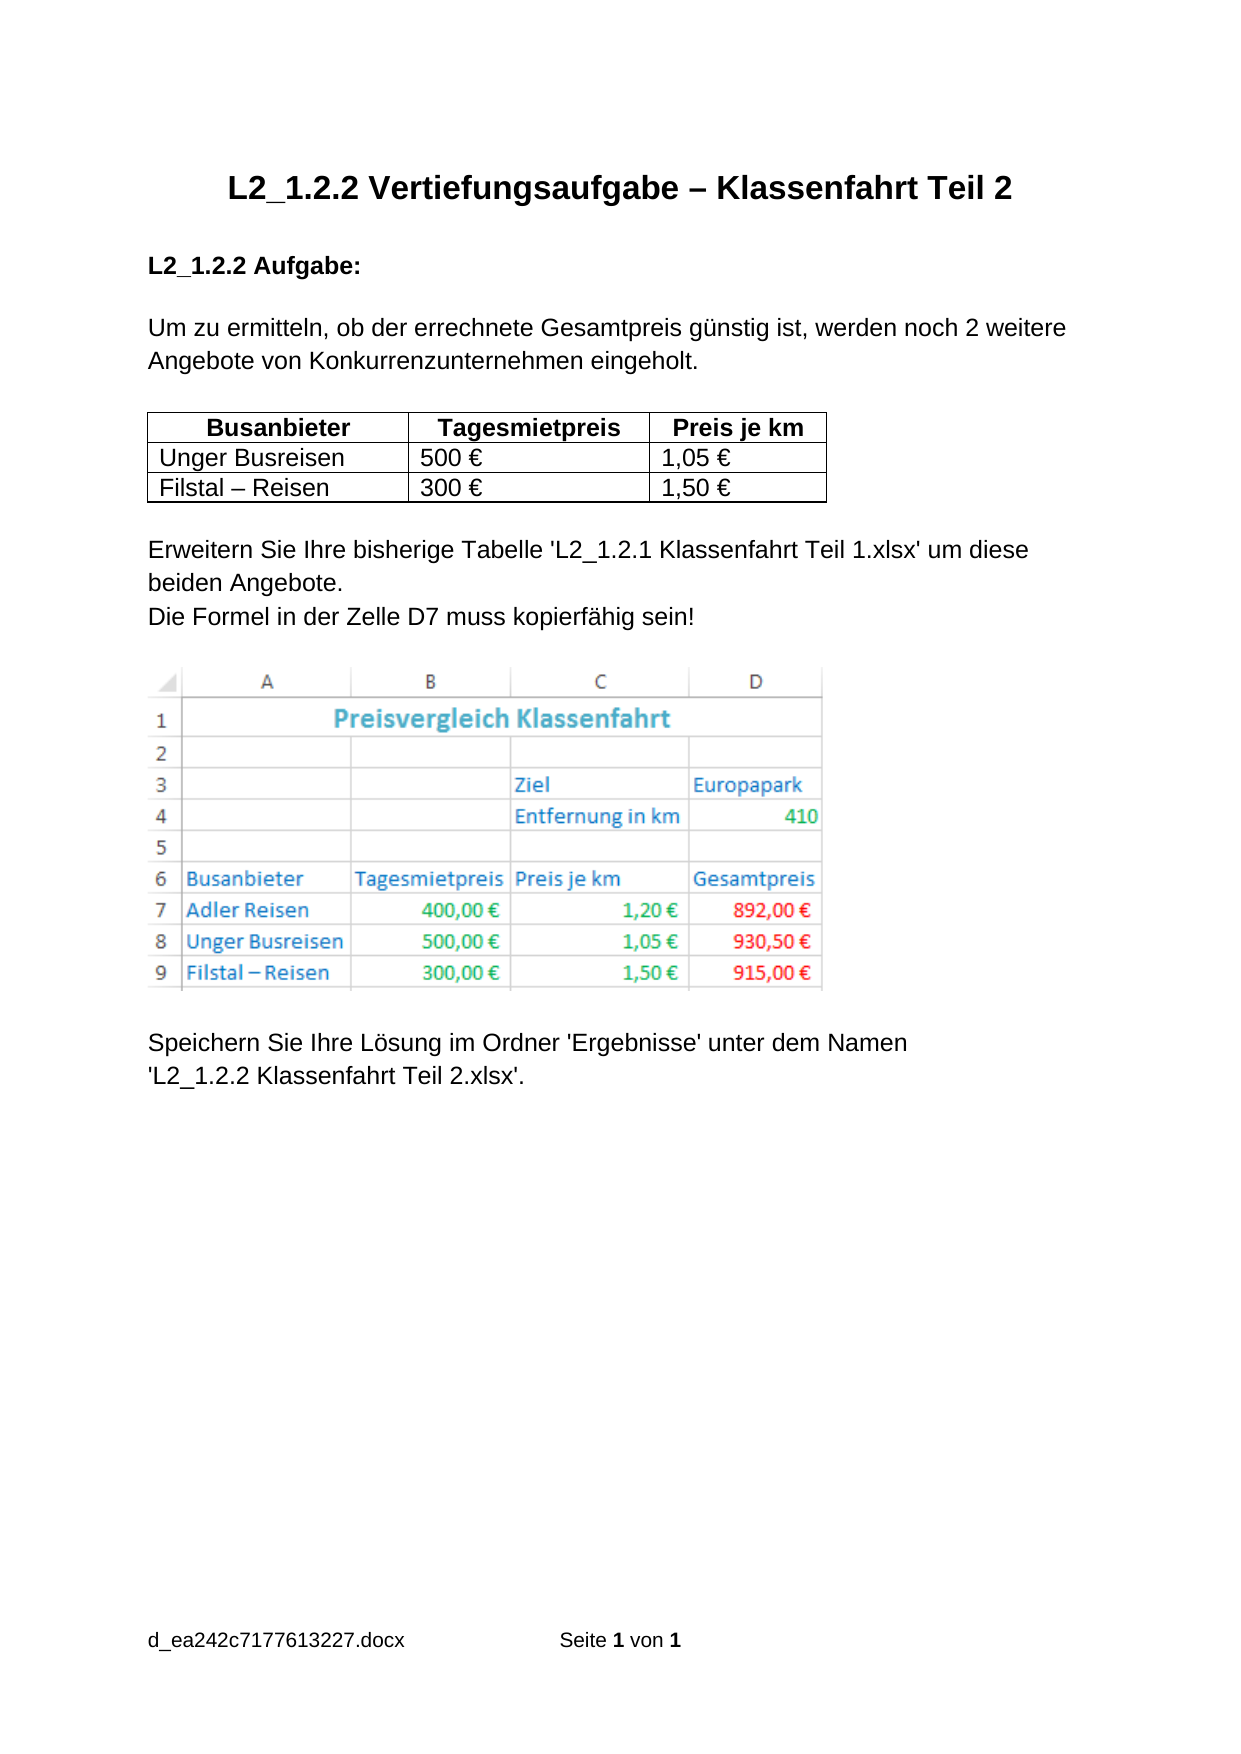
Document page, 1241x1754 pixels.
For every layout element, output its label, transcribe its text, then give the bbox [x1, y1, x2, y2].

subtitle L2_1.2.2 Vertiefungsaufgabe – Klassenfahrt Teil 2 [148, 168, 1093, 207]
text Speichern Sie Ihre Lösung im Ordner 'Ergebnisse' unter dem Namen 'L2_1.2.2 Klassenfahrt Teil 2.xlsx'. [148, 1028, 1093, 1090]
text L2_1.2.2 Aufgabe: [148, 251, 1093, 280]
table_cell 1,05 € [650, 443, 826, 472]
table_header Tagesmietpreis [409, 413, 649, 442]
table_cell 500 € [409, 443, 649, 472]
table_header Busanbieter [148, 413, 408, 442]
table_cell Unger Busreisen [148, 443, 408, 472]
text Um zu ermitteln, ob der errechnete Gesamtpreis günstig ist, werden noch 2 weitere Angebote von Konkurrenzunternehmen eingeholt. [148, 313, 1093, 375]
text Die Formel in der Zelle D7 muss kopierfähig sein! [148, 601, 1093, 630]
table_header Preis je km [650, 413, 826, 442]
text Erweitern Sie Ihre bisherige Tabelle 'L2_1.2.1 Klassenfahrt Teil 1.xlsx' um diese beiden Angebote. [148, 535, 1093, 597]
table_cell 300 € [409, 473, 649, 501]
table_cell 1,50 € [650, 473, 826, 501]
table_cell Filstal – Reisen [148, 473, 408, 501]
picture [147, 667, 823, 991]
